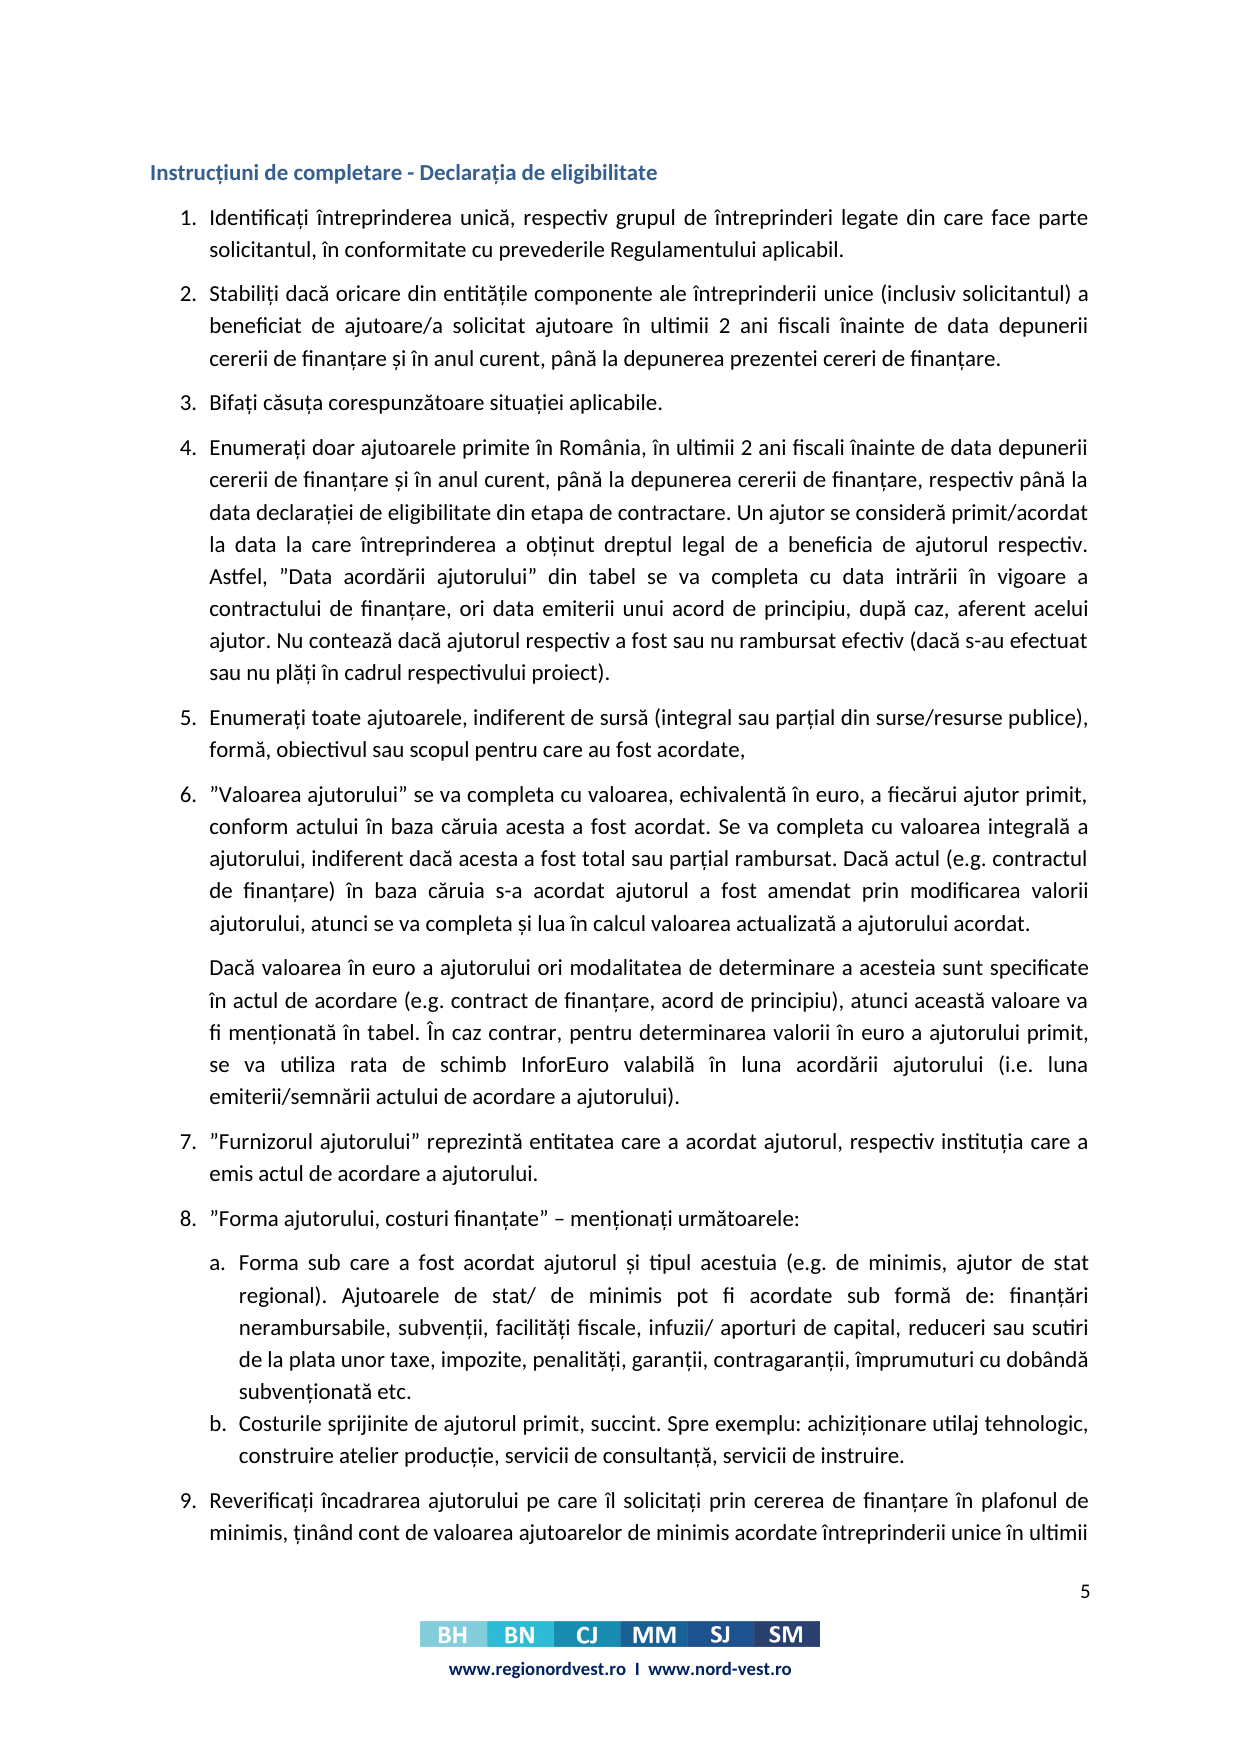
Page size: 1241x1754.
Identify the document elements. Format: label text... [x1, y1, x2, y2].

list Dacă valoarea în euro a ajutorului ori modalitatea de determinare a acesteia sunt specificate în actul de acordare (e.g. contract de finanțare, acord de principiu), atunci această valoare va fi menționată în tabel. În caz contrar, pentru determinarea valorii în euro a ajutorului primit, se va utiliza rata de schimb InforEuro valabilă în luna acordării ajutorului (i.e. luna emiterii/semnării actului de acordare a ajutorului). [209, 953, 1090, 1110]
list Identificați întreprinderea unică, respectiv grupul de întreprinderi legate din care face parte solicitantul, în conformitate cu prevederile Regulamentului aplicabil. [179, 203, 1090, 263]
list ”Furnizorul ajutorului” reprezintă entitatea care a acordat ajutorul, respectiv instituția care a emis actul de acordare a ajutorului. [179, 1127, 1090, 1187]
list Enumerați toate ajutoarele, indiferent de sursă (integral sau parțial din surse/resurse publice), formă, obiectivul sau scopul pentru care au fost acordate, [179, 703, 1090, 763]
picture [420, 1621, 820, 1647]
list Bifați căsuța corespunzătoare situației aplicabile. [179, 388, 1090, 417]
list ”Valoarea ajutorului” se va completa cu valoarea, echivalentă în euro, a fiecărui ajutor primit, conform actului în baza căruia acesta a fost acordat. Se va completa cu valoarea integrală a ajutorului, indiferent dacă acesta a fost total sau parțial rambursat. Dacă actul (e.g. contractul de finanțare) în baza căruia s-a acordat ajutorul a fost amendat prin modificarea valorii ajutorului, atunci se va completa și lua în calcul valoarea actualizată a ajutorului acordat. [179, 780, 1090, 937]
list Forma sub care a fost acordat ajutorul și tipul acestuia (e.g. de minimis, ajutor de stat regional). Ajutoarele de stat/ de minimis pot fi acordate sub formă de: finanțări nerambursabile, subvenții, facilități fiscale, infuzii/ aporturi de capital, reduceri sau scutiri de la plata unor taxe, impozite, penalități, garanții, contragaranții, împrumuturi cu dobândă subvenționată etc. [209, 1248, 1090, 1405]
text Instrucțiuni de completare - Declarația de eligibilitate [150, 158, 1090, 186]
list Stabiliți dacă oricare din entitățile componente ale întreprinderii unice (inclusiv solicitantul) a beneficiat de ajutoare/a solicitat ajutoare în ultimii 2 ani fiscali înainte de data depunerii cererii de finanțare și în anul curent, până la depunerea prezentei cereri de finanțare. [179, 279, 1090, 372]
list Costurile sprijinite de ajutorul primit, succint. Spre exemplu: achiziționare utilaj tehnologic, construire atelier producție, servicii de consultanță, servicii de instruire. [209, 1409, 1090, 1470]
list ”Forma ajutorului, costuri finanțate” – menționați următoarele: [179, 1204, 1090, 1232]
list Enumerați doar ajutoarele primite în România, în ultimii 2 ani fiscali înainte de data depunerii cererii de finanțare și în anul curent, până la depunerea cererii de finanțare, respectiv până la data declarației de eligibilitate din etapa de contractare. Un ajutor se consideră primit/acordat la data la care întreprinderea a obținut dreptul legal de a beneficia de ajutorul respectiv. Astfel, ”Data acordării ajutorului” din tabel se va completa cu data intrării în vigoare a contractului de finanțare, ori data emiterii unui acord de principiu, după caz, aferent acelui ajutor. Nu contează dacă ajutorul respectiv a fost sau nu rambursat efectiv (dacă s-au efectuat sau nu plăți în cadrul respectivului proiect). [179, 433, 1090, 687]
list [179, 1486, 1090, 1547]
